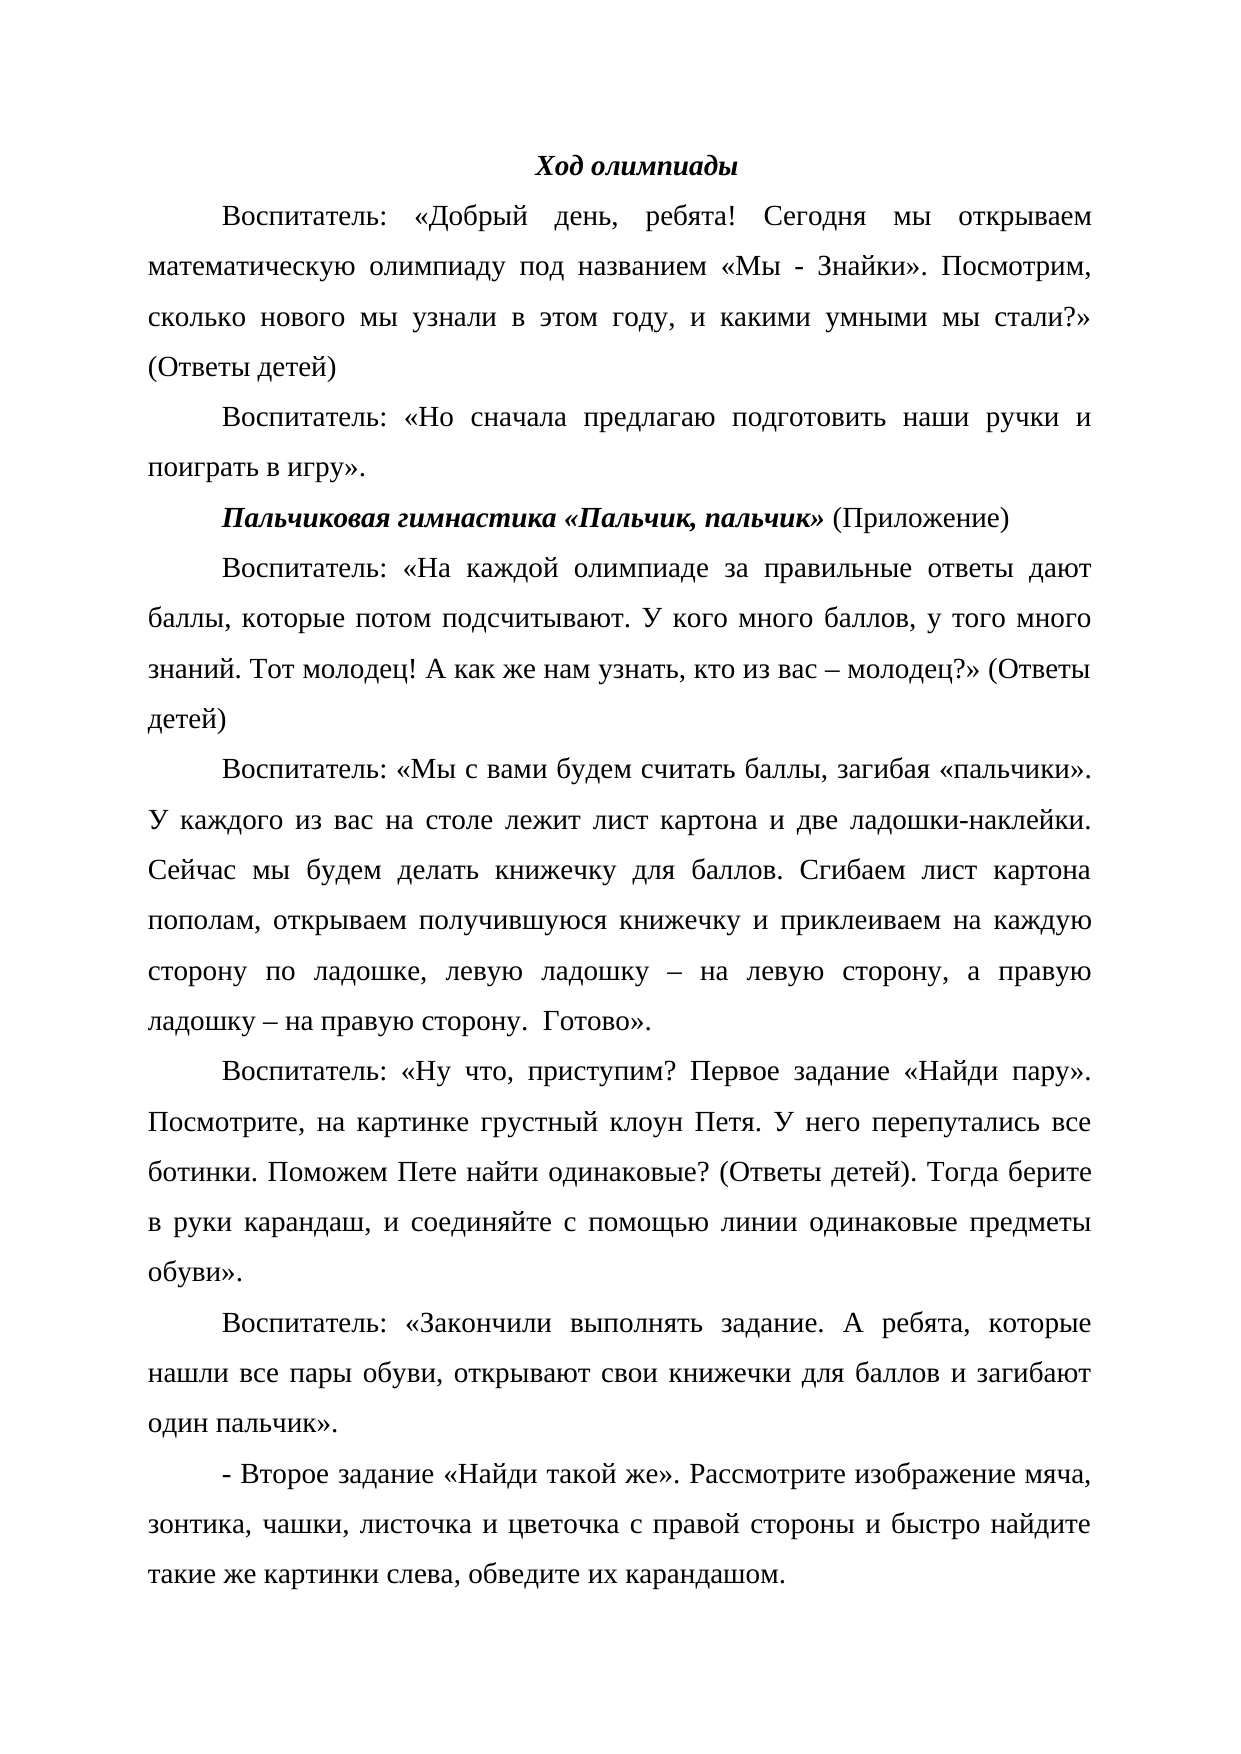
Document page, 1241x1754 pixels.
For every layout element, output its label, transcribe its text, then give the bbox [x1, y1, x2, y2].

text Воспитатель: «На каждой олимпиаде за правильные ответы дают баллы, которые потом подсчитывают. У кого много баллов, у того много знаний. Тот молодец! А как же нам узнать, кто из вас – молодец?» (Ответы детей) [148, 550, 1092, 735]
text Ход олимпиады [148, 148, 1092, 181]
text Пальчиковая гимнастика «Пальчик, пальчик» (Приложение) [148, 500, 1092, 533]
text Воспитатель: «Закончили выполнять задание. А ребята, которые нашли все пары обуви, открывают свои книжечки для баллов и загибают один пальчик». [148, 1305, 1092, 1439]
text Воспитатель: «Но сначала предлагаю подготовить наши ручки и поиграть в игру». [148, 399, 1092, 483]
text Воспитатель: «Мы с вами будем считать баллы, загибая «пальчики». У каждого из вас на столе лежит лист картона и две ладошки-наклейки. Сейчас мы будем делать книжечку для баллов. Сгибаем лист картона пополам, открываем получившуюся книжечку и приклеиваем на каждую сторону по ладошке, левую ладошку – на левую сторону, а правую ладошку – на правую сторону. Готово». [148, 751, 1092, 1037]
text - Второе задание «Найди такой же». Рассмотрите изображение мяча, зонтика, чашки, листочка и цветочка с правой стороны и быстро найдите такие же картинки слева, обведите их карандашом. [148, 1456, 1092, 1590]
text Воспитатель: «Ну что, приступим? Первое задание «Найди пару». Посмотрите, на картинке грустный клоун Петя. У него перепутались все ботинки. Поможем Пете найти одинаковые? (Ответы детей). Тогда берите в руки карандаш, и соединяйте с помощью линии одинаковые предметы обуви». [148, 1053, 1092, 1288]
text Воспитатель: «Добрый день, ребята! Сегодня мы открываем математическую олимпиаду под названием «Мы - Знайки». Посмотрим, сколько нового мы узнали в этом году, и какими умными мы стали?» (Ответы детей) [148, 198, 1092, 382]
